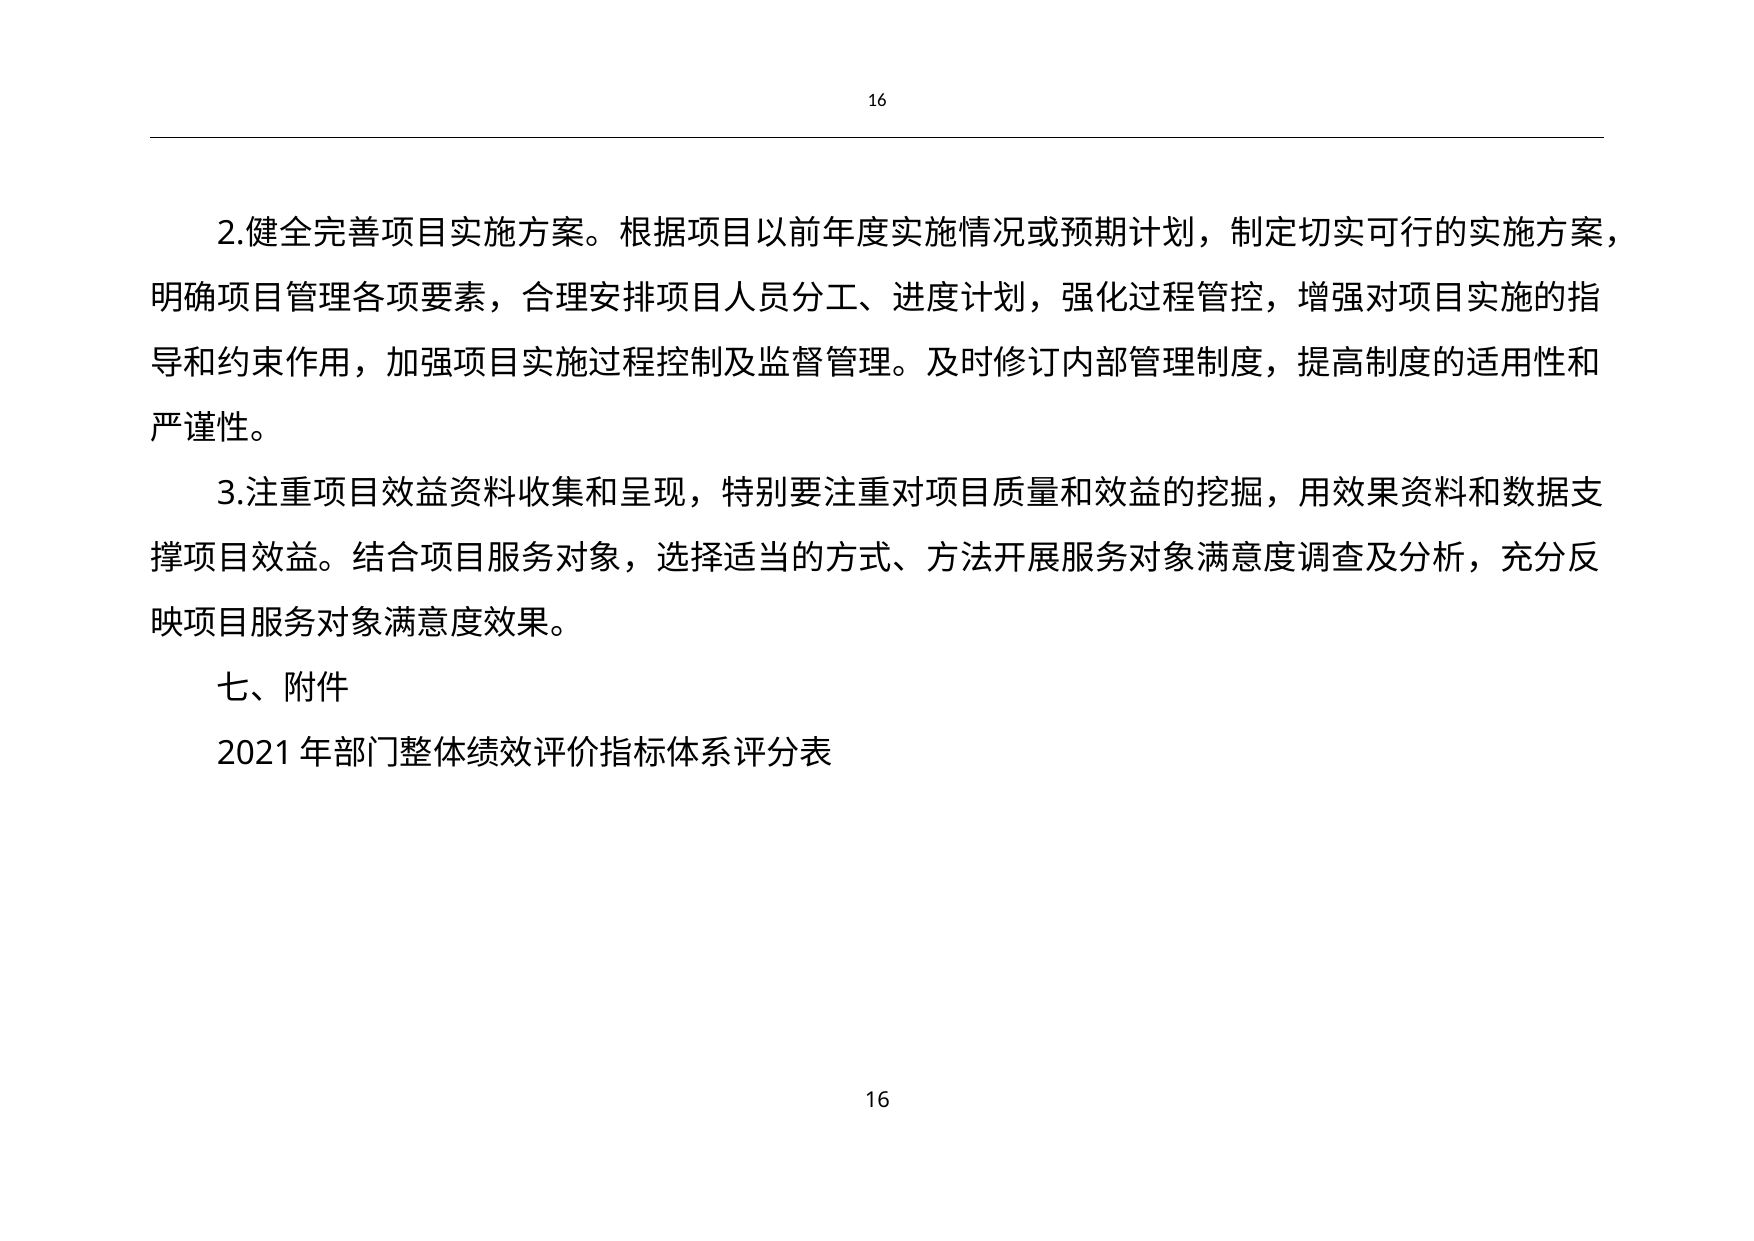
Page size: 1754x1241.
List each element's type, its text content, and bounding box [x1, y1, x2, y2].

text 2.健全完善项目实施方案。根据项目以前年度实施情况或预期计划，制定切实可行的实施方案，明确项目管理各项要素，合理安排项目人员分工、进度计划，强化过程管控，增强对项目实施的指导和约束作用，加强项目实施过程控制及监督管理。及时修订内部管理制度，提高制度的适用性和严谨性。 [150, 198, 1604, 458]
text 七、附件 [150, 653, 1604, 718]
text 3.注重项目效益资料收集和呈现，特别要注重对项目质量和效益的挖掘，用效果资料和数据支撑项目效益。结合项目服务对象，选择适当的方式、方法开展服务对象满意度调查及分析，充分反映项目服务对象满意度效果。 [150, 458, 1604, 653]
text 2021年部门整体绩效评价指标体系评分表 [150, 718, 1604, 783]
